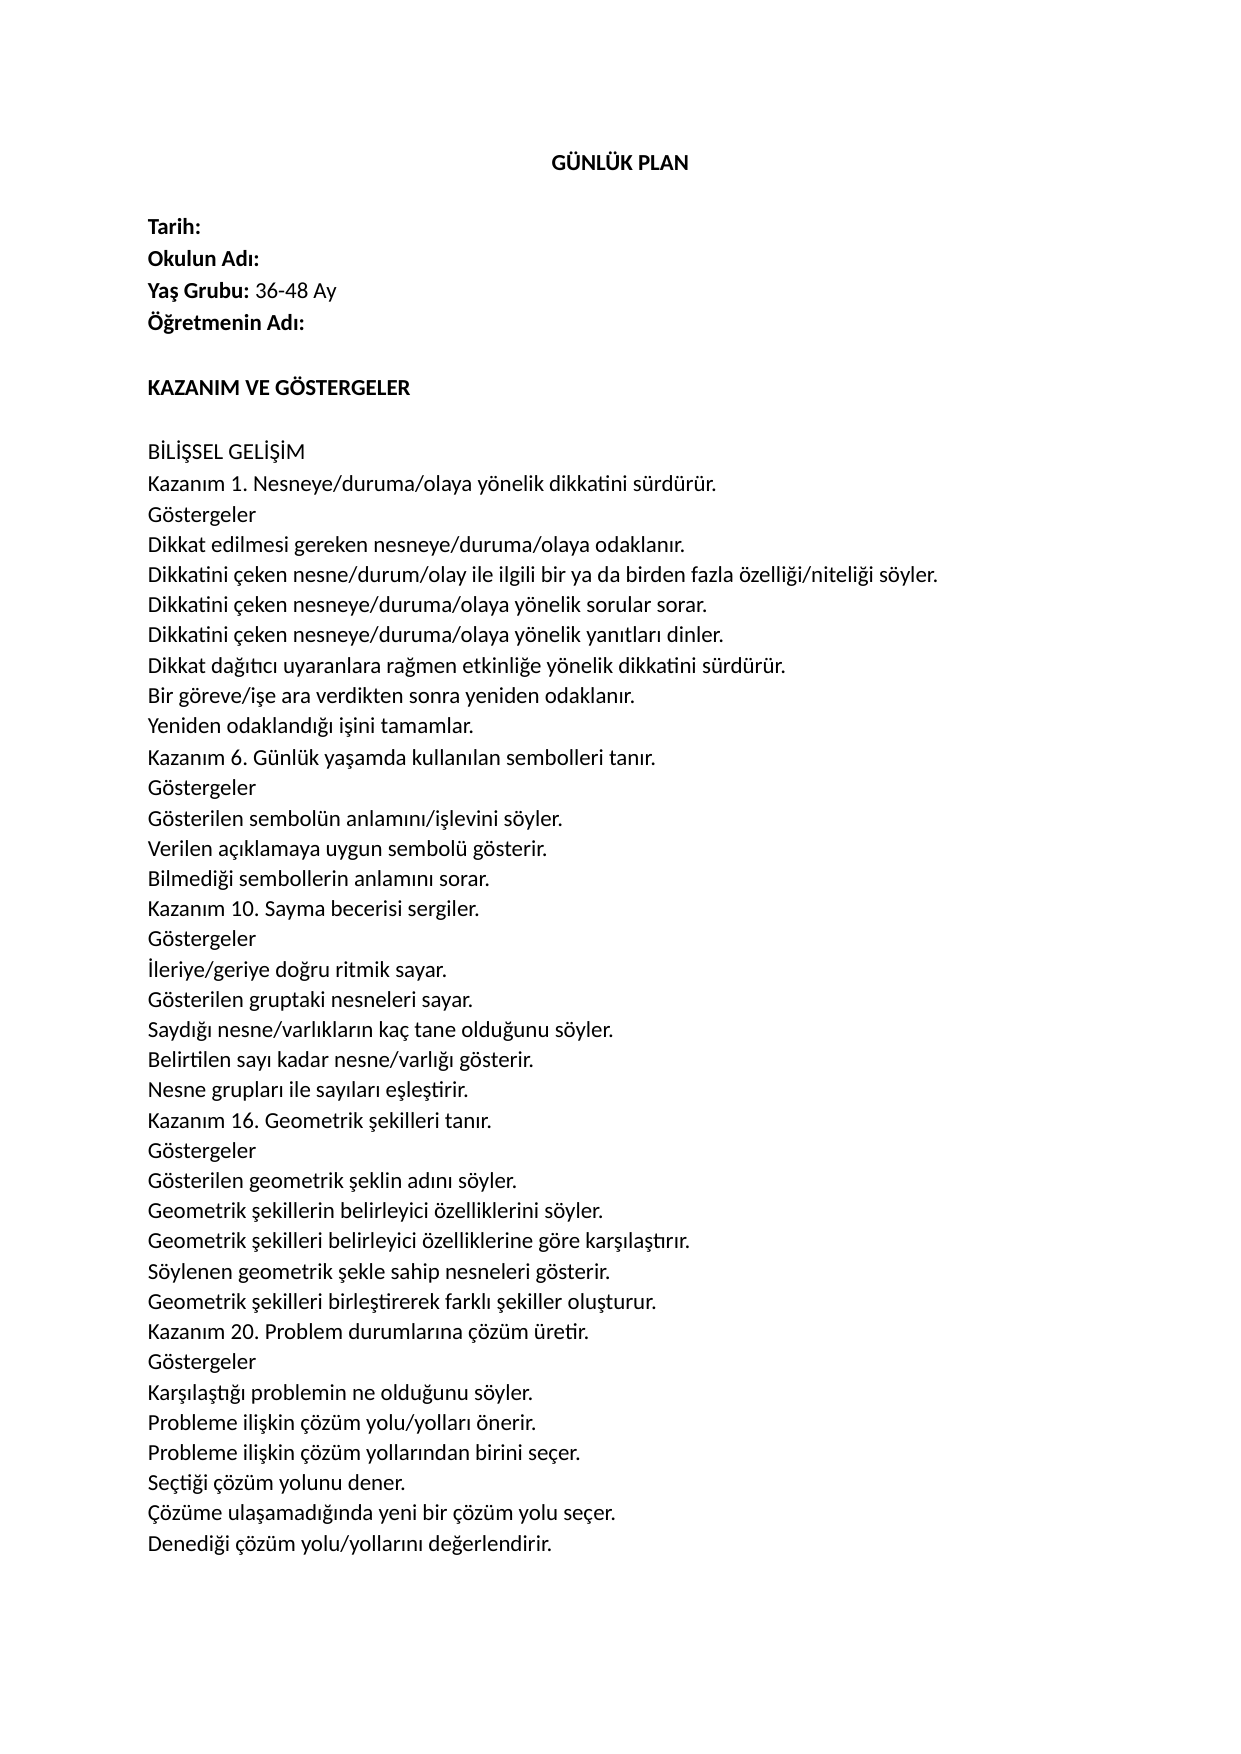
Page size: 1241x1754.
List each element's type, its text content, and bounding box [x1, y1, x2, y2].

text Okulun Adı: [148, 244, 1093, 272]
text Göstergeler [148, 773, 1093, 802]
text Dikkat edilmesi gereken nesneye/duruma/olaya odaklanır. [148, 530, 1093, 558]
text BİLİŞSEL GELİŞİM [148, 437, 1093, 465]
text Bilmediği sembollerin anlamını sorar. [148, 864, 1093, 892]
text Çözüme ulaşamadığında yeni bir çözüm yolu seçer. [148, 1498, 1093, 1527]
text Dikkatini çeken nesneye/duruma/olaya yönelik yanıtları dinler. [148, 621, 1093, 648]
text Verilen açıklamaya uygun sembolü gösterir. [148, 834, 1093, 862]
text Söylenen geometrik şekle sahip nesneleri gösterir. [148, 1257, 1093, 1285]
text Göstergeler [148, 1136, 1093, 1164]
text Tarih: [148, 212, 1093, 240]
text Yaş Grubu: 36-48 Ay [148, 276, 1093, 304]
text Bir göreve/işe ara verdikten sonra yeniden odaklanır. [148, 681, 1093, 709]
text Kazanım 16. Geometrik şekilleri tanır. [148, 1106, 1093, 1134]
text Denediği çözüm yolu/yollarını değerlendirir. [148, 1529, 1093, 1557]
text Probleme ilişkin çözüm yolu/yolları önerir. [148, 1408, 1093, 1436]
text Dikkat dağıtıcı uyaranlara rağmen etkinliğe yönelik dikkatini sürdürür. [148, 651, 1093, 679]
text Probleme ilişkin çözüm yollarından birini seçer. [148, 1438, 1093, 1466]
text Gösterilen geometrik şeklin adını söyler. [148, 1166, 1093, 1194]
text Göstergeler [148, 500, 1093, 528]
text Göstergeler [148, 924, 1093, 953]
text Gösterilen sembolün anlamını/işlevini söyler. [148, 804, 1093, 832]
text Öğretmenin Adı: [148, 308, 1093, 337]
text Gösterilen gruptaki nesneleri sayar. [148, 985, 1093, 1013]
text GÜNLÜK PLAN [148, 148, 1093, 176]
text Karşılaştığı problemin ne olduğunu söyler. [148, 1378, 1093, 1406]
text Dikkatini çeken nesne/durum/olay ile ilgili bir ya da birden fazla özelliği/niteliği söyler. [148, 560, 1093, 588]
text KAZANIM VE GÖSTERGELER [148, 373, 1093, 401]
text Belirtilen sayı kadar nesne/varlığı gösterir. [148, 1045, 1093, 1073]
text Kazanım 10. Sayma becerisi sergiler. [148, 894, 1093, 922]
text İleriye/geriye doğru ritmik sayar. [148, 955, 1093, 983]
text Kazanım 1. Nesneye/duruma/olaya yönelik dikkatini sürdürür. [148, 469, 1093, 497]
text Geometrik şekilleri birleştirerek farklı şekiller oluşturur. [148, 1287, 1093, 1315]
text Geometrik şekilleri belirleyici özelliklerine göre karşılaştırır. [148, 1227, 1093, 1255]
text Yeniden odaklandığı işini tamamlar. [148, 711, 1093, 739]
text Kazanım 6. Günlük yaşamda kullanılan sembolleri tanır. [148, 743, 1093, 771]
text Geometrik şekillerin belirleyici özelliklerini söyler. [148, 1196, 1093, 1224]
text Nesne grupları ile sayıları eşleştirir. [148, 1076, 1093, 1104]
text Kazanım 20. Problem durumlarına çözüm üretir. [148, 1317, 1093, 1345]
text Göstergeler [148, 1347, 1093, 1376]
text Dikkatini çeken nesneye/duruma/olaya yönelik sorular sorar. [148, 590, 1093, 618]
text Seçtiği çözüm yolunu dener. [148, 1468, 1093, 1496]
text Saydığı nesne/varlıkların kaç tane olduğunu söyler. [148, 1015, 1093, 1043]
